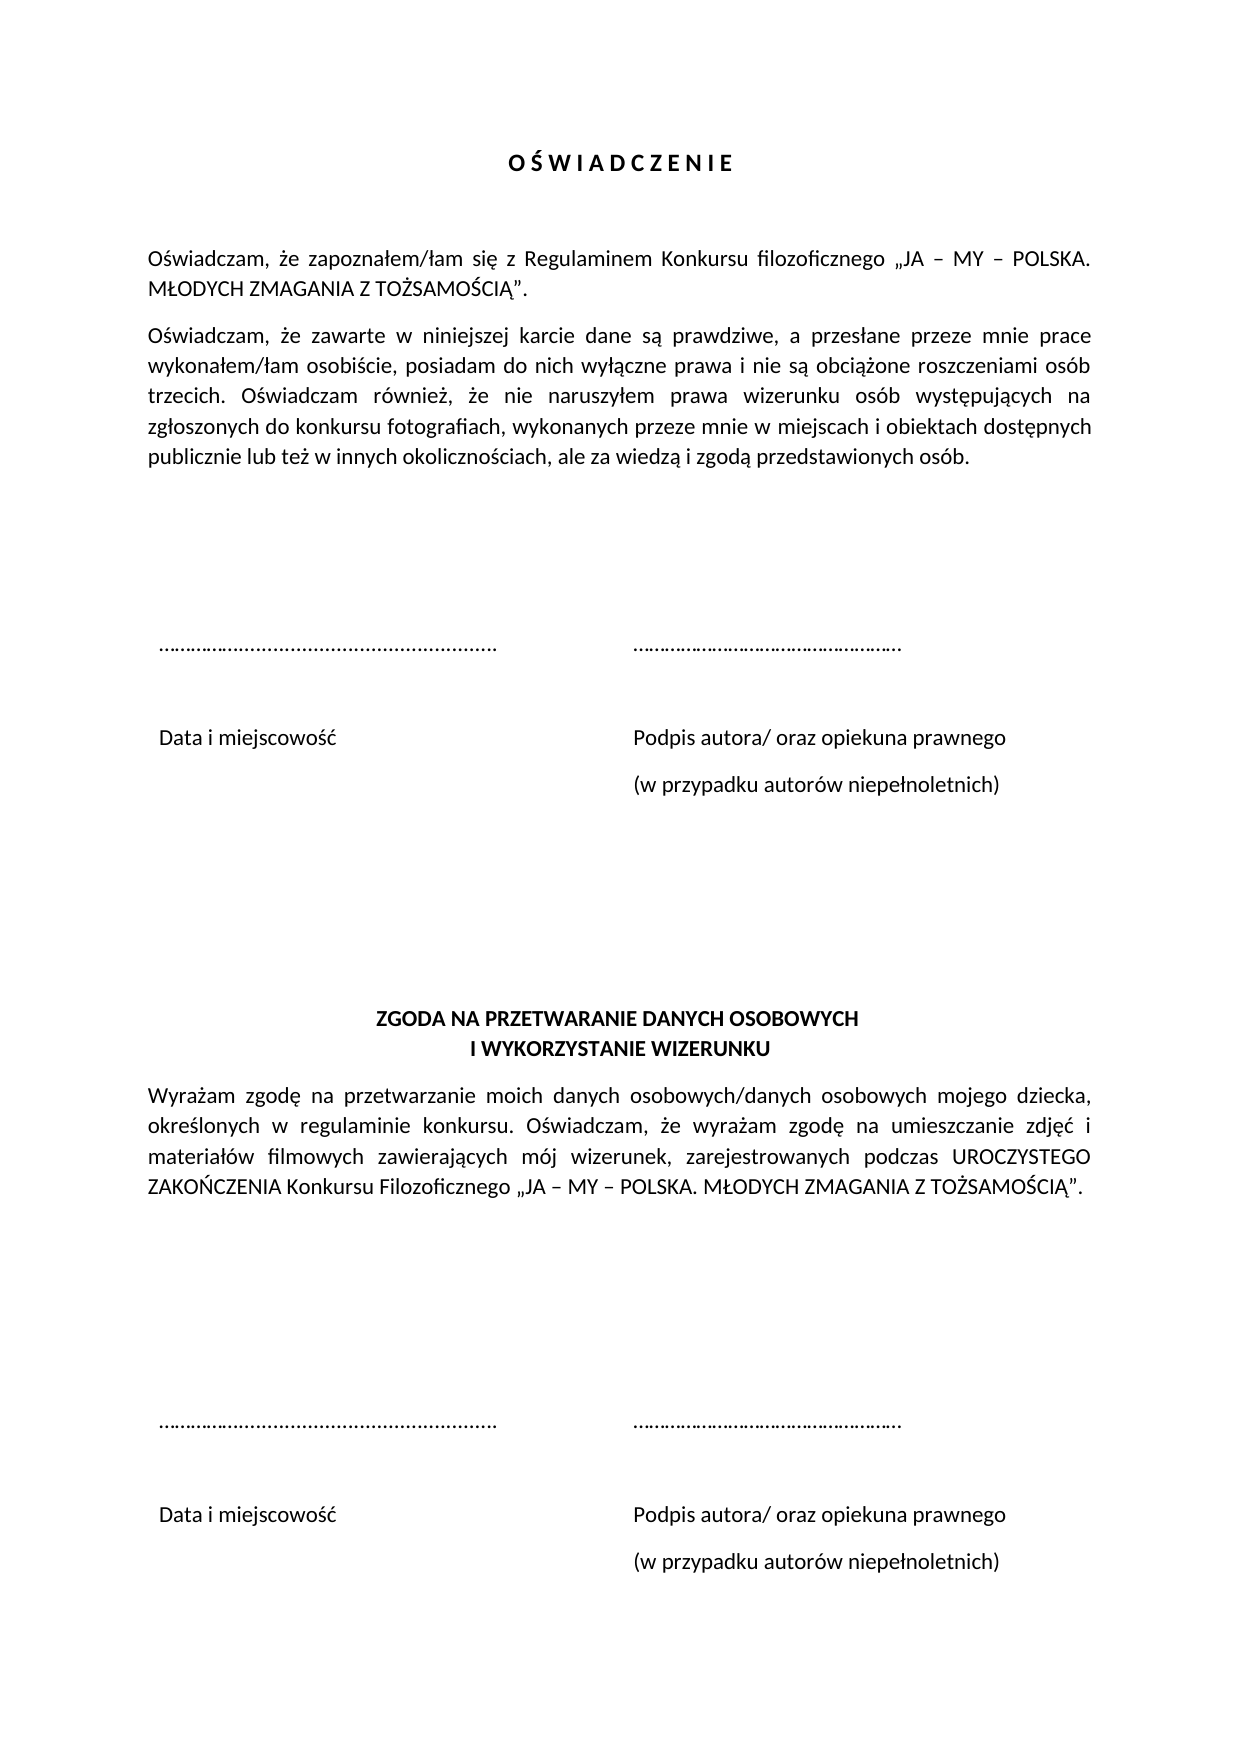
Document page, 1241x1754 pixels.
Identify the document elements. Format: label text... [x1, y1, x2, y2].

text Oświadczam, że zapoznałem/łam się z Regulaminem Konkursu filozoficznego „JA – MY – POLSKA. MŁODYCH ZMAGANIA Z TOŻSAMOŚCIĄ”. [148, 244, 1093, 302]
table_header ……………............................................. [148, 489, 622, 676]
table_cell Podpis autora/ oraz opiekuna prawnego (w przypadku autorów niepełnoletnich) [622, 1453, 1093, 1594]
text Wyrażam zgodę na przetwarzanie moich danych osobowych/danych osobowych mojego dziecka, określonych w regulaminie konkursu. Oświadczam, że wyrażam zgodę na umieszczanie zdjęć i materiałów filmowych zawierających mój wizerunek, zarejestrowanych podczas UROCZYSTEGO ZAKOŃCZENIA Konkursu Filozoficznego „JA – MY – POLSKA. MŁODYCH ZMAGANIA Z TOŻSAMOŚCIĄ”. [148, 1081, 1093, 1200]
text O Ś W I A D C Z E N I E [148, 148, 1093, 178]
table_cell Data i miejscowość [148, 676, 622, 864]
table_cell Data i miejscowość [148, 1453, 622, 1594]
text Oświadczam, że zawarte w niniejszej karcie dane są prawdziwe, a przesłane przeze mnie prace wykonałem/łam osobiście, posiadam do nich wyłączne prawa i nie są obciążone roszczeniami osób trzecich. Oświadczam również, że nie naruszyłem prawa wizerunku osób występujących na zgłoszonych do konkursu fotografiach, wykonanych przeze mnie w miejscach i obiektach dostępnych publicznie lub też w innych okolicznościach, ale za wiedzą i zgodą przedstawionych osób. [148, 321, 1093, 470]
table_header …………………………………………… [622, 489, 1093, 676]
table_header ……………............................................. [148, 1266, 622, 1453]
table_cell Podpis autora/ oraz opiekuna prawnego (w przypadku autorów niepełnoletnich) [622, 676, 1093, 864]
table_header …………………………………………… [622, 1266, 1093, 1453]
text ZGODA NA PRZETWARANIE DANYCH OSOBOWYCH I WYKORZYSTANIE WIZERUNKU [148, 1004, 1093, 1062]
